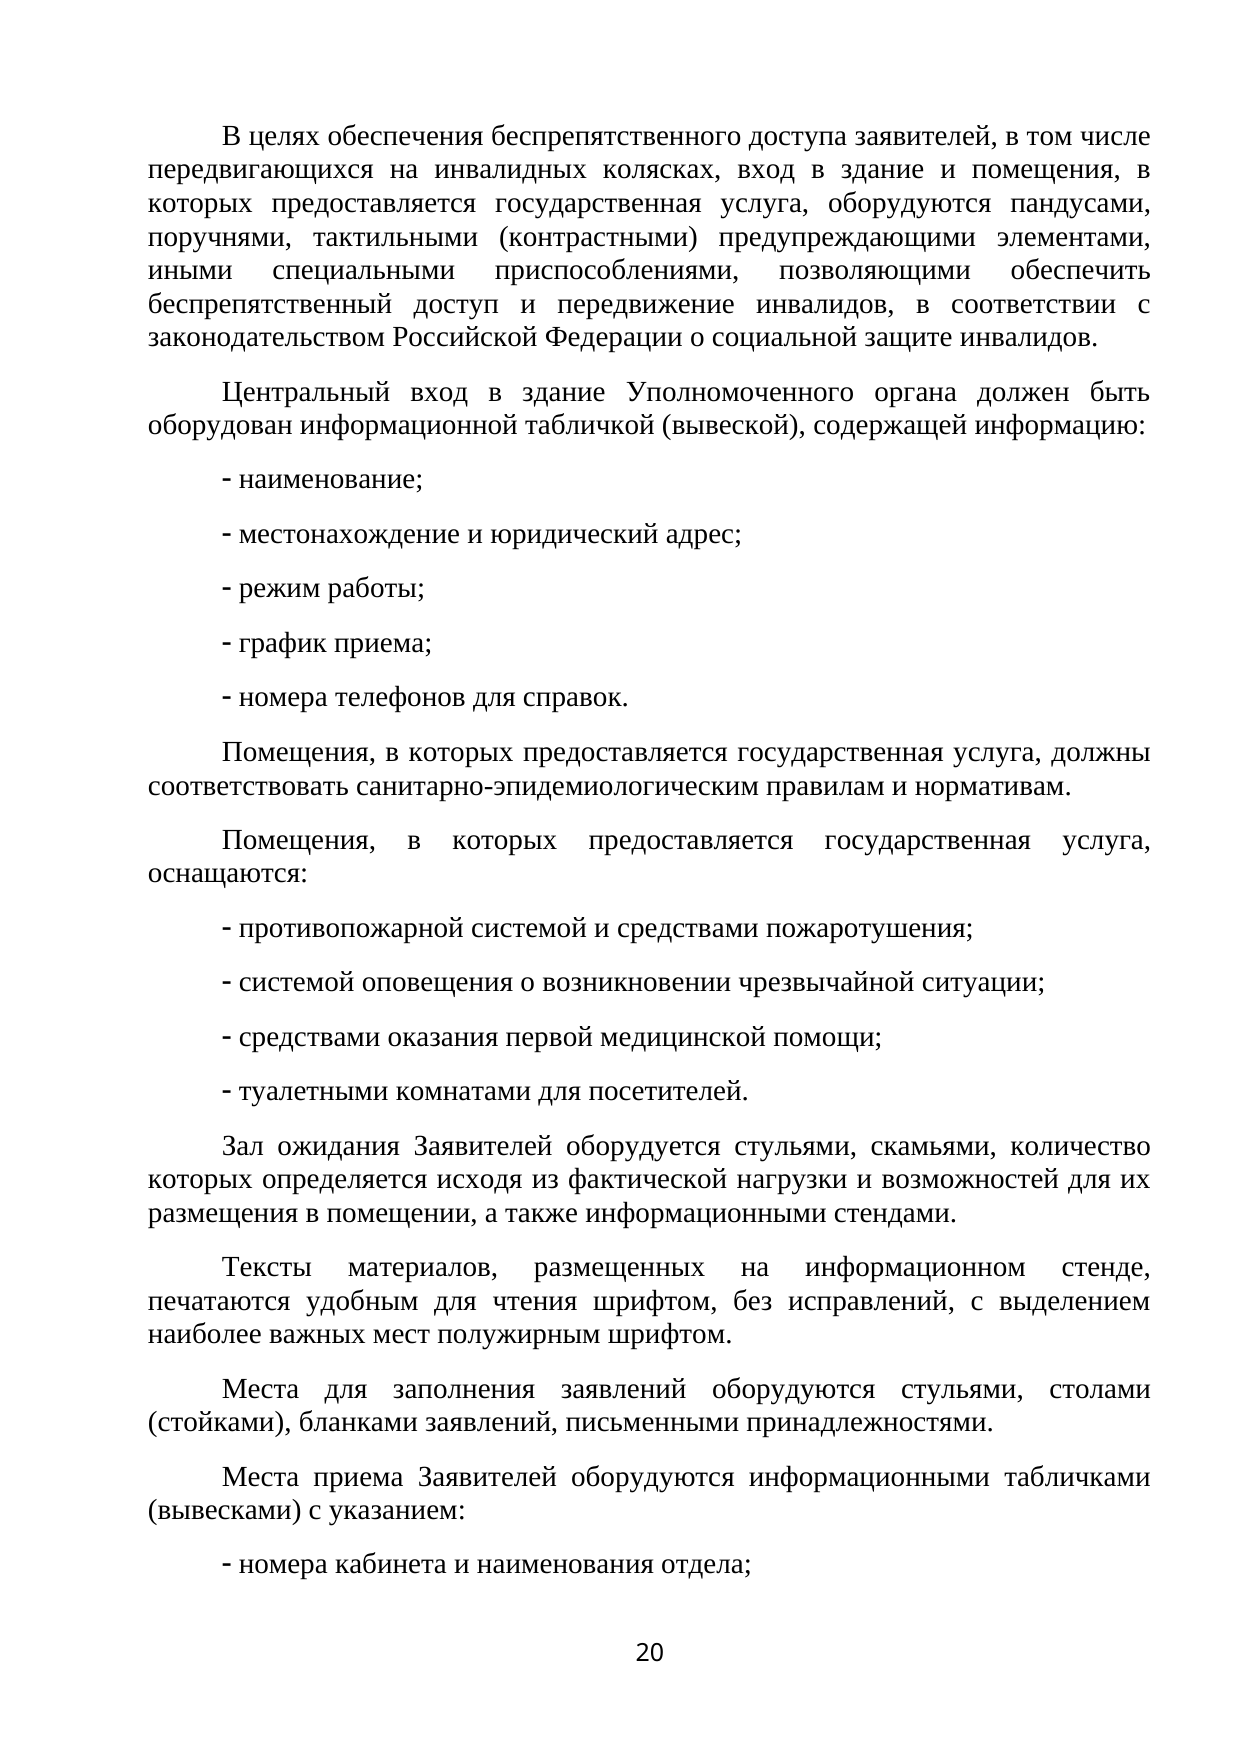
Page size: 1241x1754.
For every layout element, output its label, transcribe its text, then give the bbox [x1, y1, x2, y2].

text В целях обеспечения беспрепятственного доступа заявителей, в том числе передвигающихся на инвалидных колясках, вход в здание и помещения, в которых предоставляется государственная услуга, оборудуются пандусами, поручнями, тактильными (контрастными) предупреждающими элементами, иными специальными приспособлениями, позволяющими обеспечить беспрепятственный доступ и передвижение инвалидов, в соответствии с законодательством Российской Федерации о социальной защите инвалидов. [148, 118, 1152, 353]
text средствами оказания первой медицинской помощи; [148, 1019, 1152, 1052]
text Зал ожидания Заявителей оборудуется стульями, скамьями, количество которых определяется исходя из фактической нагрузки и возможностей для их размещения в помещении, а также информационными стендами. [148, 1128, 1152, 1228]
text местонахождение и юридический адрес; [148, 516, 1152, 550]
text Места для заполнения заявлений оборудуются стульями, столами (стойками), бланками заявлений, письменными принадлежностями. [148, 1371, 1152, 1438]
text системой оповещения о возникновении чрезвычайной ситуации; [148, 964, 1152, 998]
text номера телефонов для справок. [148, 679, 1152, 713]
text Помещения, в которых предоставляется государственная услуга, должны соответствовать санитарно-эпидемиологическим правилам и нормативам. [148, 734, 1152, 801]
text Помещения, в которых предоставляется государственная услуга, оснащаются: [148, 822, 1152, 889]
text противопожарной системой и средствами пожаротушения; [148, 910, 1152, 943]
text номера кабинета и наименования отдела; [148, 1547, 1152, 1580]
text Центральный вход в здание Уполномоченного органа должен быть оборудован информационной табличкой (вывеской), содержащей информацию: [148, 374, 1152, 441]
text Места приема Заявителей оборудуются информационными табличками (вывесками) с указанием: [148, 1459, 1152, 1526]
text наименование; [148, 462, 1152, 495]
text график приема; [148, 625, 1152, 659]
text режим работы; [148, 571, 1152, 604]
text туалетными комнатами для посетителей. [148, 1073, 1152, 1107]
text Тексты материалов, размещенных на информационном стенде, печатаются удобным для чтения шрифтом, без исправлений, с выделением наиболее важных мест полужирным шрифтом. [148, 1249, 1152, 1350]
